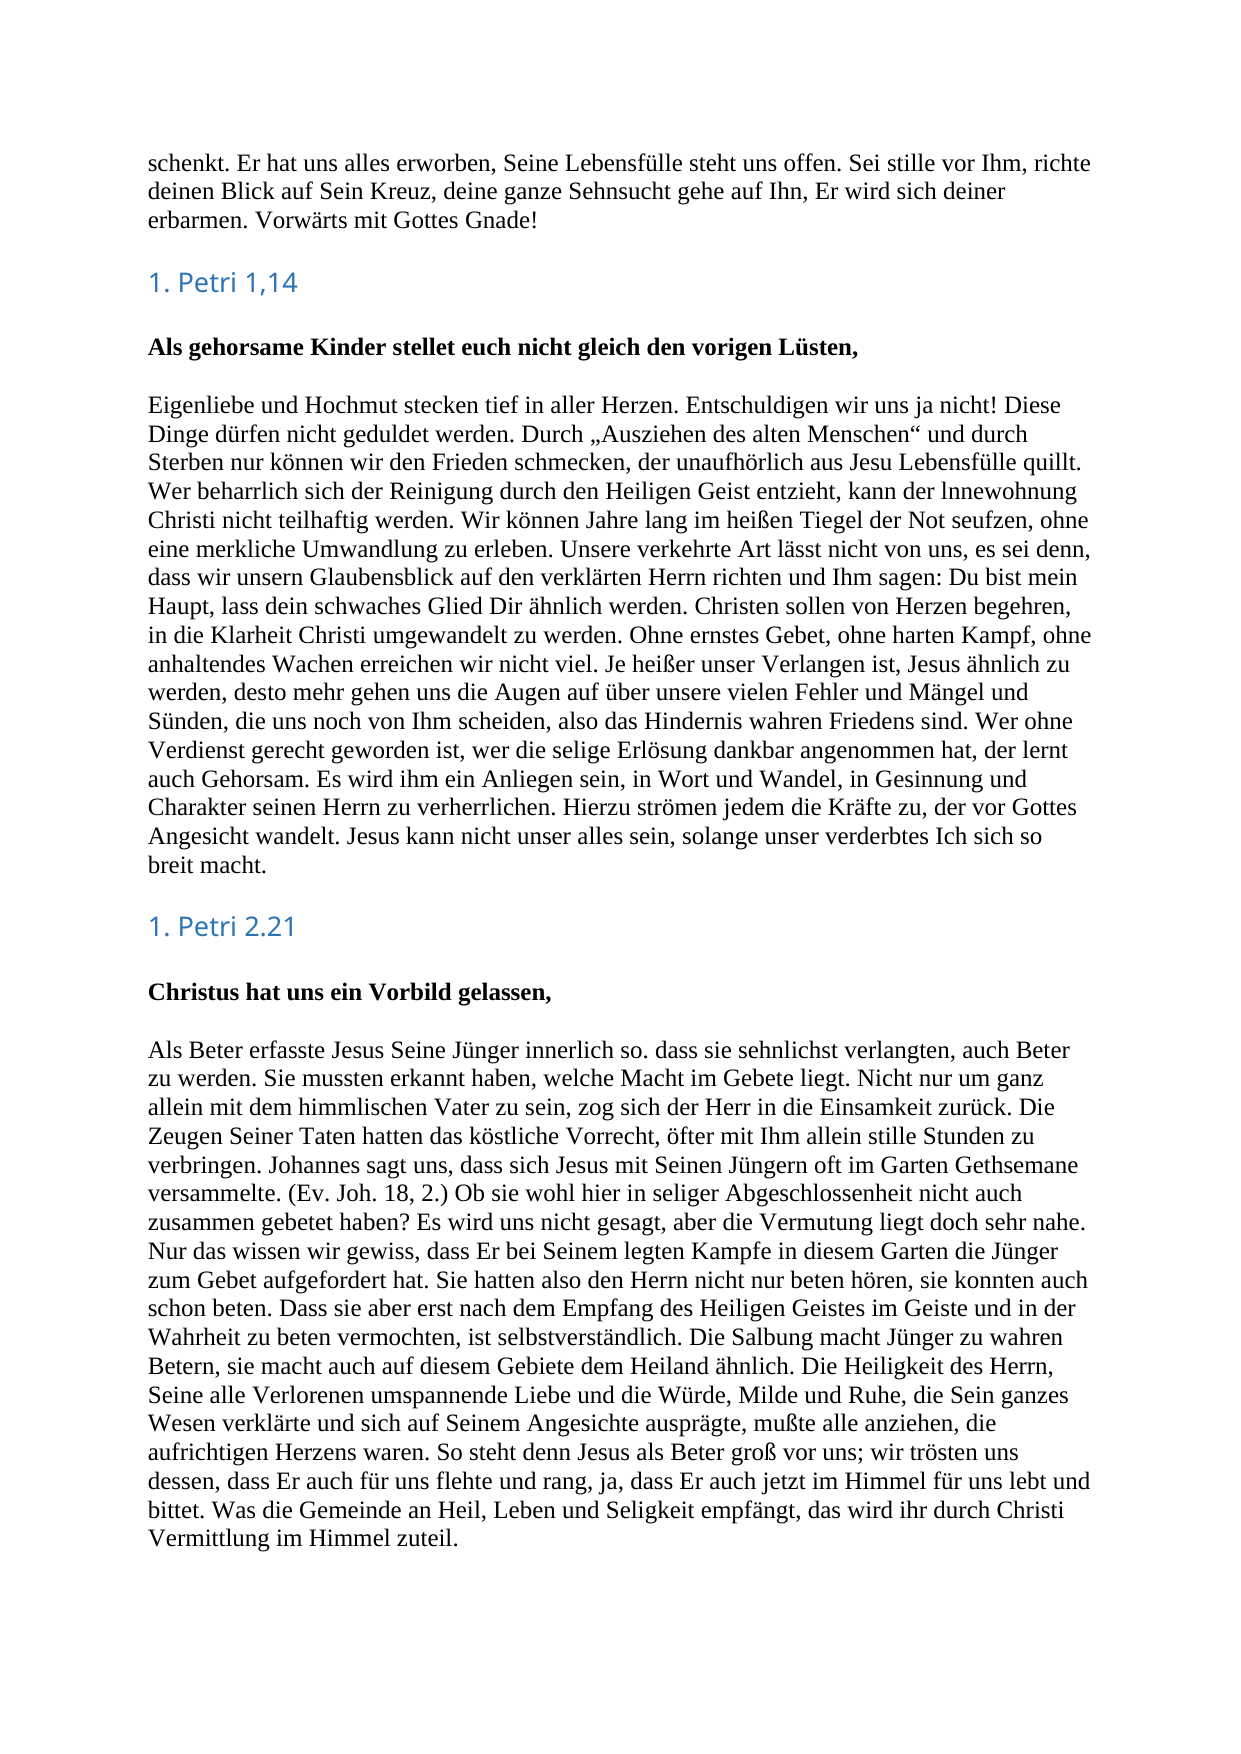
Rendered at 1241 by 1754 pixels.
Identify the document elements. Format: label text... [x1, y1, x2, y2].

text Als gehorsame Kinder stellet euch nicht gleich den vorigen Lüsten, [148, 332, 1093, 361]
subtitle 1. Petri 1,14 [148, 263, 1093, 300]
text Eigenliebe und Hochmut stecken tief in aller Herzen. Entschuldigen wir uns ja nicht! Diese Dinge dürfen nicht geduldet werden. Durch „Ausziehen des alten Menschen“ und durch Sterben nur können wir den Frieden schmecken, der unaufhörlich aus Jesu Lebensfülle quillt. Wer beharrlich sich der Reinigung durch den Heiligen Geist entzieht, kann der lnnewohnung Christi nicht teilhaftig werden. Wir können Jahre lang im heißen Tiegel der Not seufzen, ohne eine merkliche Umwandlung zu erleben. Unsere verkehrte Art lässt nicht von uns, es sei denn, dass wir unsern Glaubensblick auf den verklärten Herrn richten und Ihm sagen: Du bist mein Haupt, lass dein schwaches Glied Dir ähnlich werden. Christen sollen von Herzen begehren, in die Klarheit Christi umgewandelt zu werden. Ohne ernstes Gebet, ohne harten Kampf, ohne anhaltendes Wachen erreichen wir nicht viel. Je heißer unser Verlangen ist, Jesus ähnlich zu werden, desto mehr gehen uns die Augen auf über unsere vielen Fehler und Mängel und Sünden, die uns noch von Ihm scheiden, also das Hindernis wahren Friedens sind. Wer ohne Verdienst gerecht geworden ist, wer die selige Erlösung dankbar angenommen hat, der lernt auch Gehorsam. Es wird ihm ein Anliegen sein, in Wort und Wandel, in Gesinnung und Charakter seinen Herrn zu verherrlichen. Hierzu strömen jedem die Kräfte zu, der vor Gottes Angesicht wandelt. Jesus kann nicht unser alles sein, solange unser verderbtes Ich sich so breit macht. [148, 390, 1093, 879]
text Christus hat uns ein Vorbild gelassen, [148, 977, 1093, 1006]
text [148, 148, 1093, 234]
subtitle 1. Petri 2.21 [148, 908, 1093, 945]
text Als Beter erfasste Jesus Seine Jünger innerlich so. dass sie sehnlichst verlangten, auch Beter zu werden. Sie mussten erkannt haben, welche Macht im Gebete liegt. Nicht nur um ganz allein mit dem himmlischen Vater zu sein, zog sich der Herr in die Einsamkeit zurück. Die Zeugen Seiner Taten hatten das köstliche Vorrecht, öfter mit Ihm allein stille Stunden zu verbringen. Johannes sagt uns, dass sich Jesus mit Seinen Jüngern oft im Garten Gethsemane versammelte. (Ev. Joh. 18, 2.) Ob sie wohl hier in seliger Abgeschlossenheit nicht auch zusammen gebetet haben? Es wird uns nicht gesagt, aber die Vermutung liegt doch sehr nahe. Nur das wissen wir gewiss, dass Er bei Seinem legten Kampfe in diesem Garten die Jünger zum Gebet aufgefordert hat. Sie hatten also den Herrn nicht nur beten hören, sie konnten auch schon beten. Dass sie aber erst nach dem Empfang des Heiligen Geistes im Geiste und in der Wahrheit zu beten vermochten, ist selbstverständlich. Die Salbung macht Jünger zu wahren Betern, sie macht auch auf diesem Gebiete dem Heiland ähnlich. Die Heiligkeit des Herrn, Seine alle Verlorenen umspannende Liebe und die Würde, Milde und Ruhe, die Sein ganzes Wesen verklärte und sich auf Seinem Angesichte ausprägte, mußte alle anziehen, die aufrichtigen Herzens waren. So steht denn Jesus als Beter groß vor uns; wir trösten uns dessen, dass Er auch für uns flehte und rang, ja, dass Er auch jetzt im Himmel für uns lebt und bittet. Was die Gemeinde an Heil, Leben und Seligkeit empfängt, das wird ihr durch Christi Vermittlung im Himmel zuteil. [148, 1035, 1093, 1552]
